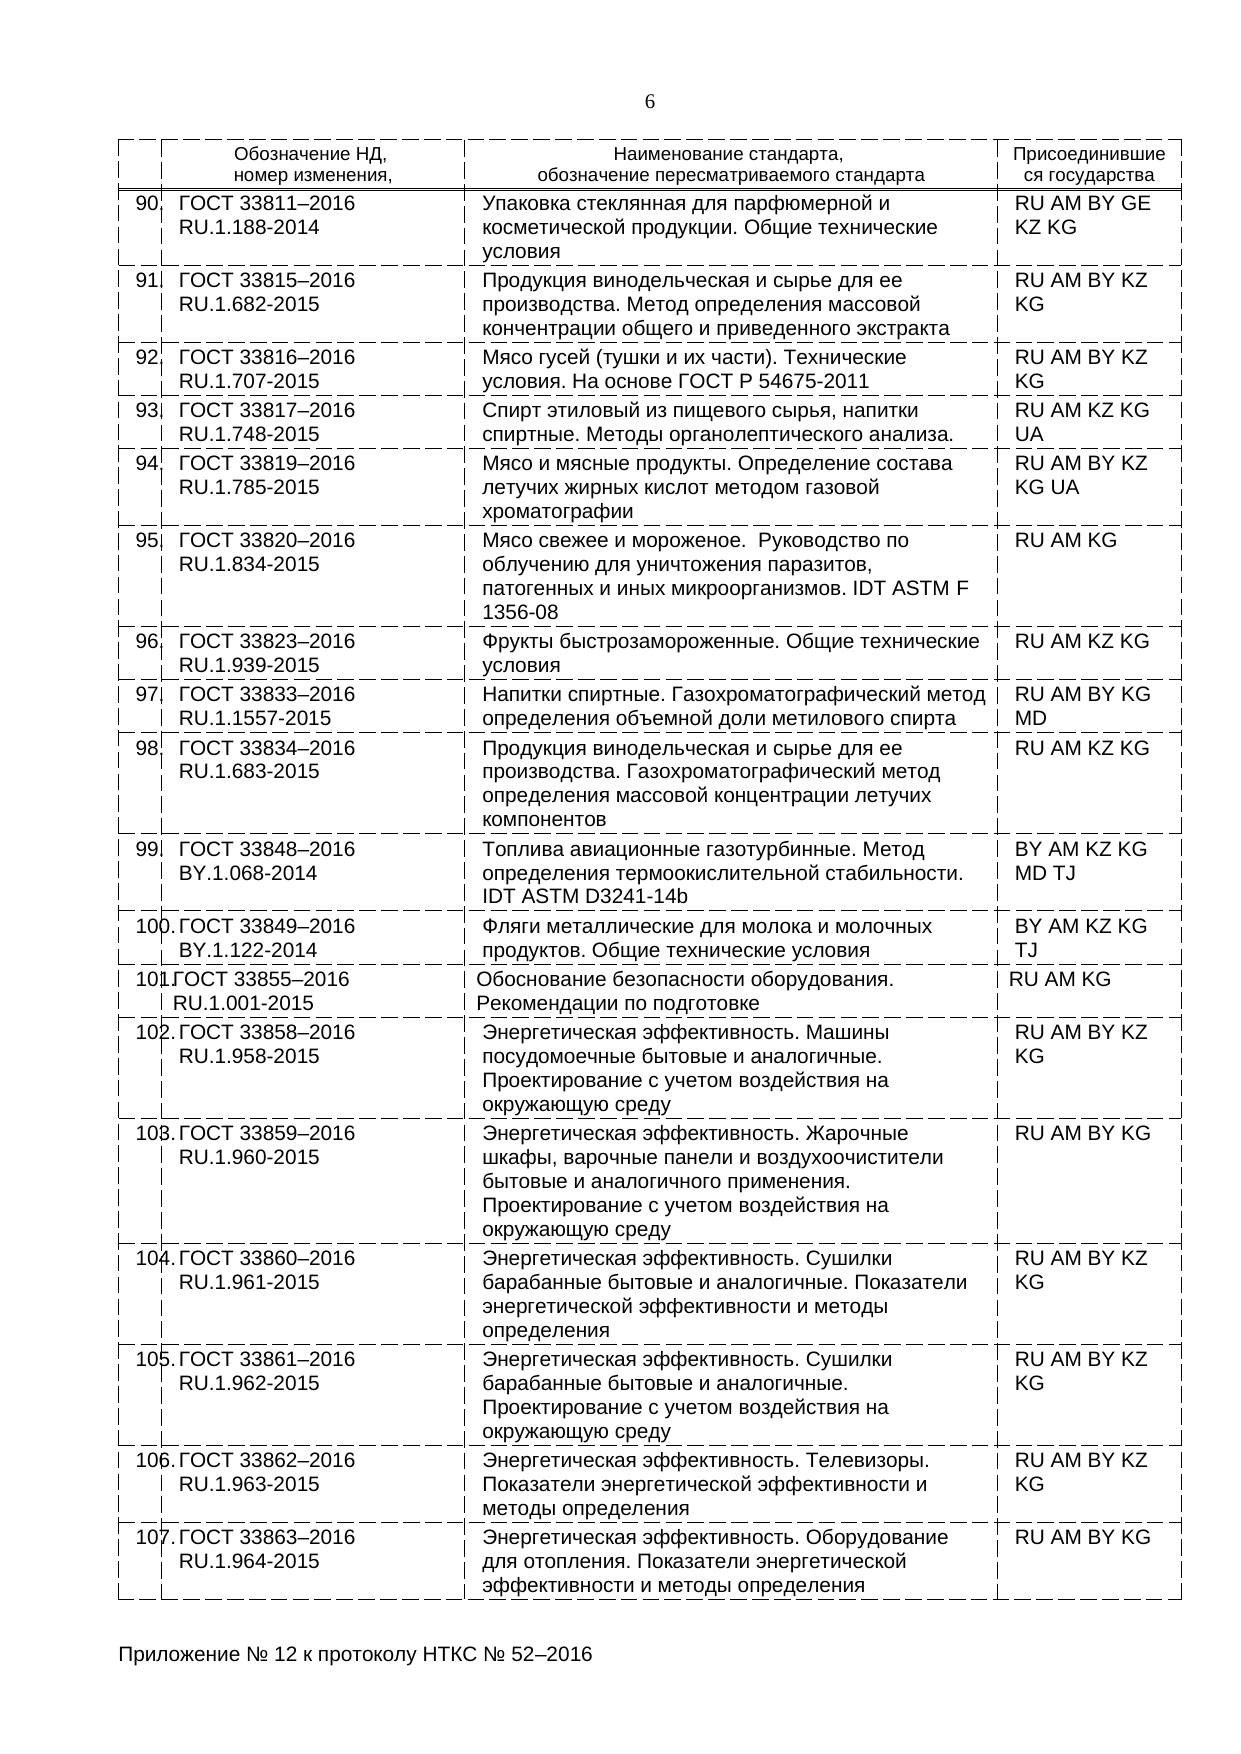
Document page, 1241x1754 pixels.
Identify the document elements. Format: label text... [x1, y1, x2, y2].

table_cell ГОСТ 33860‒2016 RU.1.961-2015 [161, 1243, 465, 1344]
table_cell Упаковка стеклянная для парфюмерной и косметической продукции. Общие технические условия [465, 191, 997, 264]
table_cell Обоснование безопасности оборудования. Рекомендации по подготовке [465, 964, 997, 1017]
table_cell [118, 1344, 161, 1445]
table_cell Фляги металлические для молока и молочных продуктов. Общие технические условия [465, 910, 997, 963]
table_cell [118, 964, 161, 1017]
table_cell Энергетическая эффективность. Оборудование для отопления. Показатели энергетической эффективности и методы определения [465, 1522, 997, 1599]
table_cell RU AM BY KG [997, 1118, 1181, 1243]
table_cell Спирт этиловый из пищевого сырья, напитки спиртные. Методы органолептического анализа. [465, 395, 997, 448]
table_cell Топлива авиационные газотурбинные. Метод определения термоокислительной стабильности. IDT ASTM D3241-14b [465, 833, 997, 910]
table_header Обозначение НД, номер изменения, [161, 139, 465, 187]
table_header Наименование стандарта, обозначение пересматриваемого стандарта [465, 139, 997, 187]
table_cell ГОСТ 33834‒2016 RU.1.683-2015 [161, 732, 465, 833]
table_cell Энергетическая эффективность. Жарочные шкафы, варочные панели и воздухоочистители бытовые и аналогичного применения. Проектирование с учетом воздействия на окружающую среду [465, 1118, 997, 1243]
table_cell ГОСТ 33823‒2016 RU.1.939-2015 [161, 626, 465, 679]
table_cell RU AM KG [997, 964, 1181, 1017]
table_cell RU AM BY KG MD [997, 679, 1181, 732]
table_cell BY AM KZ KG TJ [997, 910, 1181, 963]
table_cell RU AM BY KZ KG UA [997, 448, 1181, 525]
table_cell [118, 732, 161, 833]
table_cell RU AM BY GE KZ KG [997, 191, 1181, 264]
table_cell ГОСТ 33820‒2016 RU.1.834-2015 [161, 525, 465, 626]
table_cell RU AM KZ KG [997, 732, 1181, 833]
table_cell ГОСТ 33833‒2016 RU.1.1557-2015 [161, 679, 465, 732]
table_cell Продукция винодельческая и сырье для ее производства. Газохроматографический метод определения массовой концентрации летучих компонентов [465, 732, 997, 833]
table_cell ГОСТ 33849‒2016 BY.1.122-2014 [161, 910, 465, 963]
table_cell ГОСТ 33848‒2016 BY.1.068-2014 [161, 833, 465, 910]
table_cell [118, 448, 161, 525]
table_cell ГОСТ 33817‒2016 RU.1.748-2015 [161, 395, 465, 448]
table_cell ГОСТ 33858‒2016 RU.1.958-2015 [161, 1017, 465, 1118]
table_cell [118, 626, 161, 679]
table_cell RU AM KZ KG [997, 626, 1181, 679]
table_cell RU AM BY KZ KG [997, 1344, 1181, 1445]
table_cell RU AM BY KZ KG [997, 1017, 1181, 1118]
table_cell ГОСТ 33819‒2016 RU.1.785-2015 [161, 448, 465, 525]
table_cell Энергетическая эффективность. Сушилки барабанные бытовые и аналогичные. Показатели энергетической эффективности и методы определения [465, 1243, 997, 1344]
table_cell [118, 525, 161, 626]
table_cell [118, 1445, 161, 1522]
table_cell ГОСТ 33855–2016 RU.1.001-2015 [161, 964, 465, 1017]
table_cell [118, 342, 161, 395]
table_cell [118, 910, 161, 963]
table_cell [118, 265, 161, 342]
table_header Присоединившиеся государства [997, 139, 1181, 187]
table_cell [118, 1118, 161, 1243]
table_cell Фрукты быстрозамороженные. Общие технические условия [465, 626, 997, 679]
table_cell [118, 395, 161, 448]
table_cell [118, 191, 161, 264]
table_cell RU AM BY KZ KG [997, 1445, 1181, 1522]
table_cell BY AM KZ KG MD TJ [997, 833, 1181, 910]
table_cell [118, 1243, 161, 1344]
table_cell Энергетическая эффективность. Телевизоры. Показатели энергетической эффективности и методы определения [465, 1445, 997, 1522]
table_cell ГОСТ 33862‒2016 RU.1.963-2015 [161, 1445, 465, 1522]
table_cell ГОСТ 33816‒2016 RU.1.707-2015 [161, 342, 465, 395]
table_cell ГОСТ 33815‒2016 RU.1.682-2015 [161, 265, 465, 342]
table_cell Мясо и мясные продукты. Определение состава летучих жирных кислот методом газовой хроматографии [465, 448, 997, 525]
table_cell [118, 1522, 161, 1599]
table_cell RU AM BY KZ KG [997, 265, 1181, 342]
table_cell Энергетическая эффективность. Сушилки барабанные бытовые и аналогичные. Проектирование с учетом воздействия на окружающую среду [465, 1344, 997, 1445]
table_cell ГОСТ 33811‒2016 RU.1.188-2014 [161, 191, 465, 264]
table_cell Энергетическая эффективность. Машины посудомоечные бытовые и аналогичные. Проектирование с учетом воздействия на окружающую среду [465, 1017, 997, 1118]
table_cell Мясо свежее и мороженое. Руководство по облучению для уничтожения паразитов, патогенных и иных микроорганизмов. IDT ASTM F 1356-08 [465, 525, 997, 626]
table_cell [118, 1017, 161, 1118]
table_cell ГОСТ 33859‒2016 RU.1.960-2015 [161, 1118, 465, 1243]
table_cell Напитки спиртные. Газохроматографический метод определения объемной доли метилового спирта [465, 679, 997, 732]
table_cell RU AM BY KZ KG [997, 1243, 1181, 1344]
table_cell ГОСТ 33861‒2016 RU.1.962-2015 [161, 1344, 465, 1445]
table_cell Продукция винодельческая и сырье для ее производства. Метод определения массовой кончентрации общего и приведенного экстракта [465, 265, 997, 342]
table_cell RU AM BY KG [997, 1522, 1181, 1599]
table_header [118, 139, 161, 187]
table_cell Мясо гусей (тушки и их части). Технические условия. На основе ГОСТ Р 54675-2011 [465, 342, 997, 395]
table_cell [118, 833, 161, 910]
table_cell RU AM KZ KG UA [997, 395, 1181, 448]
table_cell [118, 679, 161, 732]
table_cell RU AM BY KZ KG [997, 342, 1181, 395]
table_cell ГОСТ 33863‒2016 RU.1.964-2015 [161, 1522, 465, 1599]
table_cell RU AM KG [997, 525, 1181, 626]
